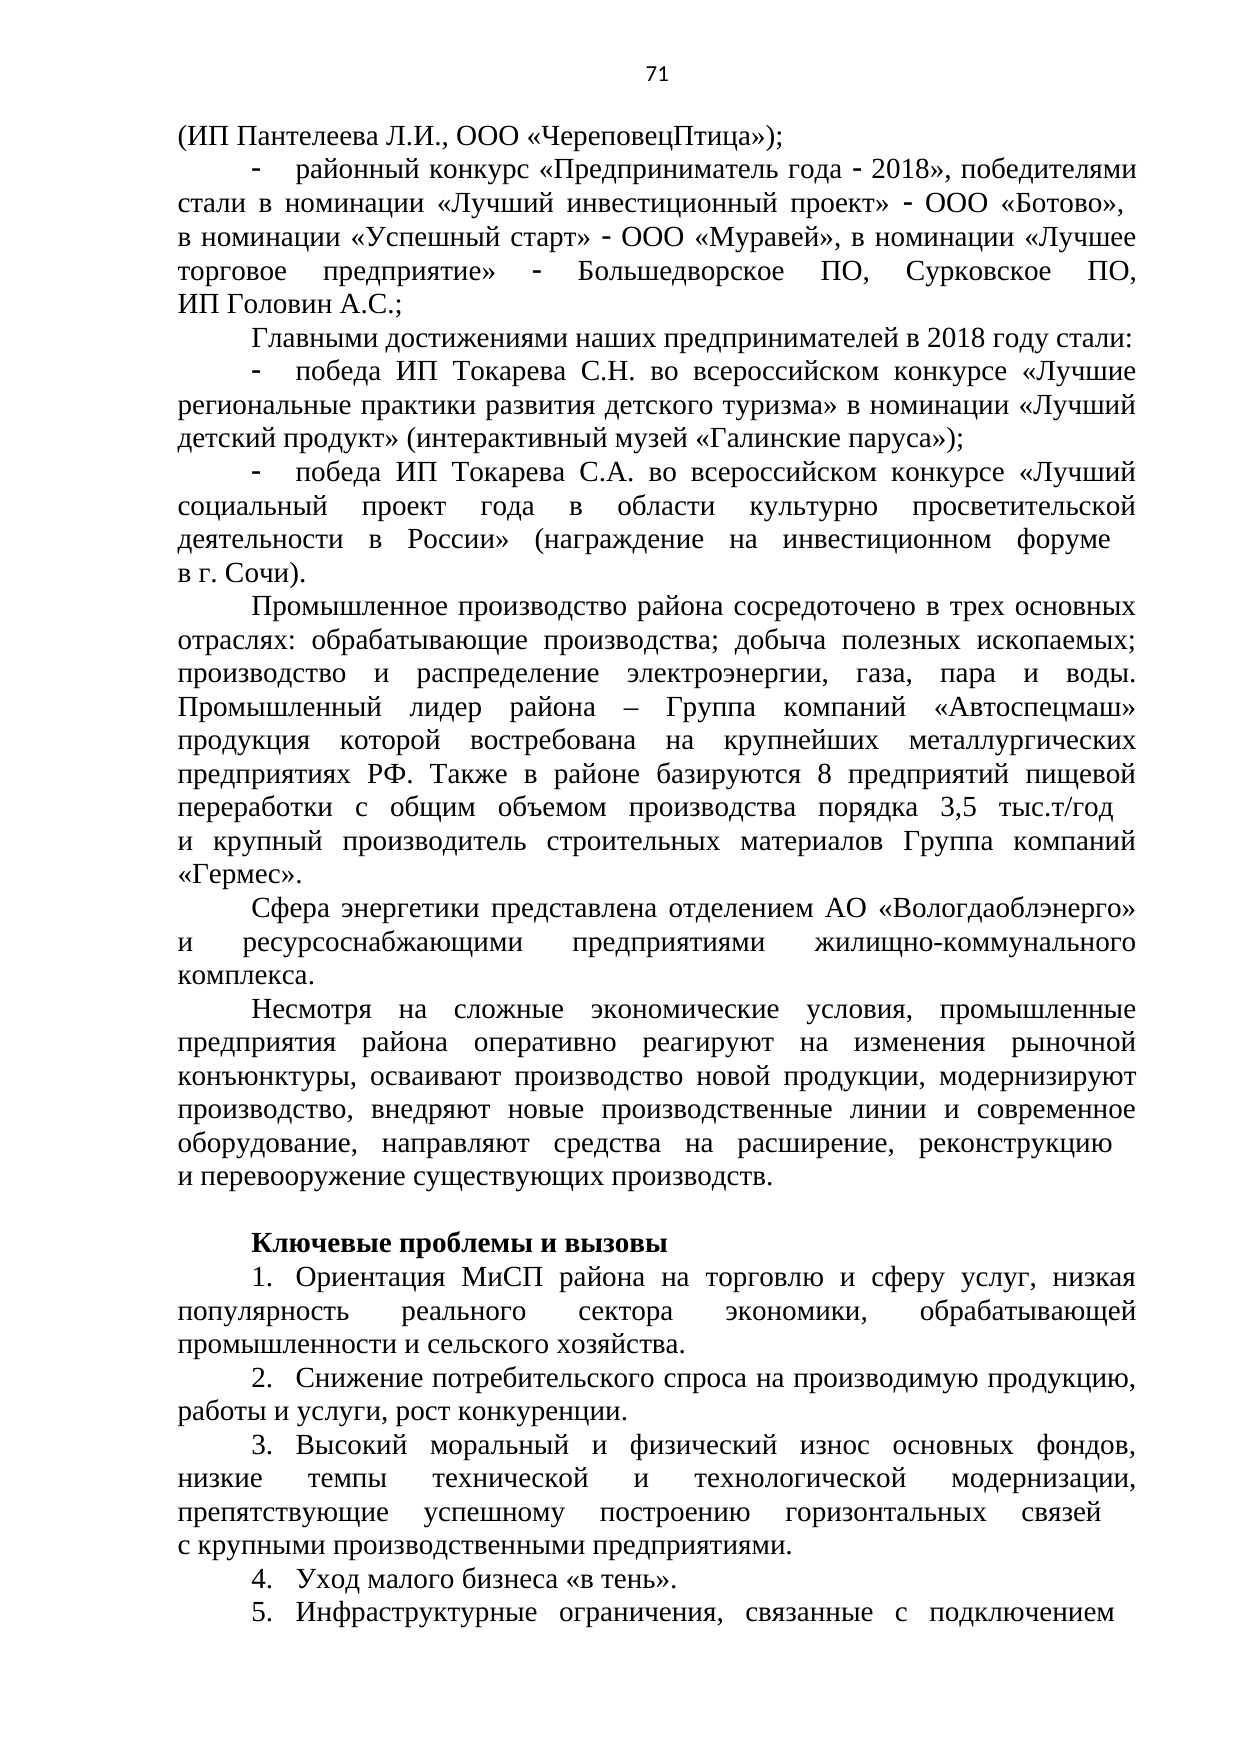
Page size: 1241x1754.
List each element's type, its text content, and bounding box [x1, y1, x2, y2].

list Высокий моральный и физический износ основных фондов, низкие темпы технической и технологической модернизации, препятствующие успешному построению горизонтальных связей с крупными производственными предприятиями. [177, 1427, 1137, 1561]
text Несмотря на сложные экономические условия, промышленные предприятия района оперативно реагируют на изменения рыночной конъюнктуры, осваивают производство новой продукции, модернизируют производство, внедряют новые производственные линии и современное оборудование, направляют средства на расширение, реконструкцию и перевооружение существующих производств. [177, 991, 1137, 1192]
list Главными достижениями наших предпринимателей в 2018 году стали: [177, 320, 1137, 353]
list Снижение потребительского спроса на производимую продукцию, работы и услуги, рост конкуренции. [177, 1360, 1137, 1427]
text Ключевые проблемы и вызовы [177, 1226, 1137, 1259]
list районный конкурс «Предприниматель года 2018», победителями стали в номинации «Лучший инвестиционный проект» ООО «Ботово», в номинации «Успешный старт» ООО «Муравей», в номинации «Лучшее торговое предприятие» Большедворское ПО, Сурковское ПО, ИП Головин А.С.; [177, 152, 1137, 320]
list победа ИП Токарева С.Н. во всероссийском конкурсе «Лучшие региональные практики развития детского туризма» в номинации «Лучший детский продукт» (интерактивный музей «Галинские паруса»); [177, 353, 1137, 454]
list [177, 118, 1137, 152]
text Сфера энергетики представлена отделением АО «Вологдаоблэнерго» и ресурсоснабжающими предприятиями жилищно-коммунального комплекса. [177, 890, 1137, 991]
list победа ИП Токарева С.А. во всероссийском конкурсе «Лучший социальный проект года в области культурно просветительской деятельности в России» (награждение на инвестиционном форуме в г. Сочи). [177, 454, 1137, 588]
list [177, 1594, 1137, 1628]
list Уход малого бизнеса «в тень». [177, 1561, 1137, 1594]
text Промышленное производство района сосредоточено в трех основных отраслях: обрабатывающие производства; добыча полезных ископаемых; производство и распределение электроэнергии, газа, пара и воды. Промышленный лидер района – Группа компаний «Автоспецмаш» продукция которой востребована на крупнейших металлургических предприятиях РФ. Также в районе базируются 8 предприятий пищевой переработки с общим объемом производства порядка 3,5 тыс.т/год и крупный производитель строительных материалов Группа компаний «Гермес». [177, 588, 1137, 890]
list Ориентация МиСП района на торговлю и сферу услуг, низкая популярность реального сектора экономики, обрабатывающей промышленности и сельского хозяйства. [177, 1259, 1137, 1360]
